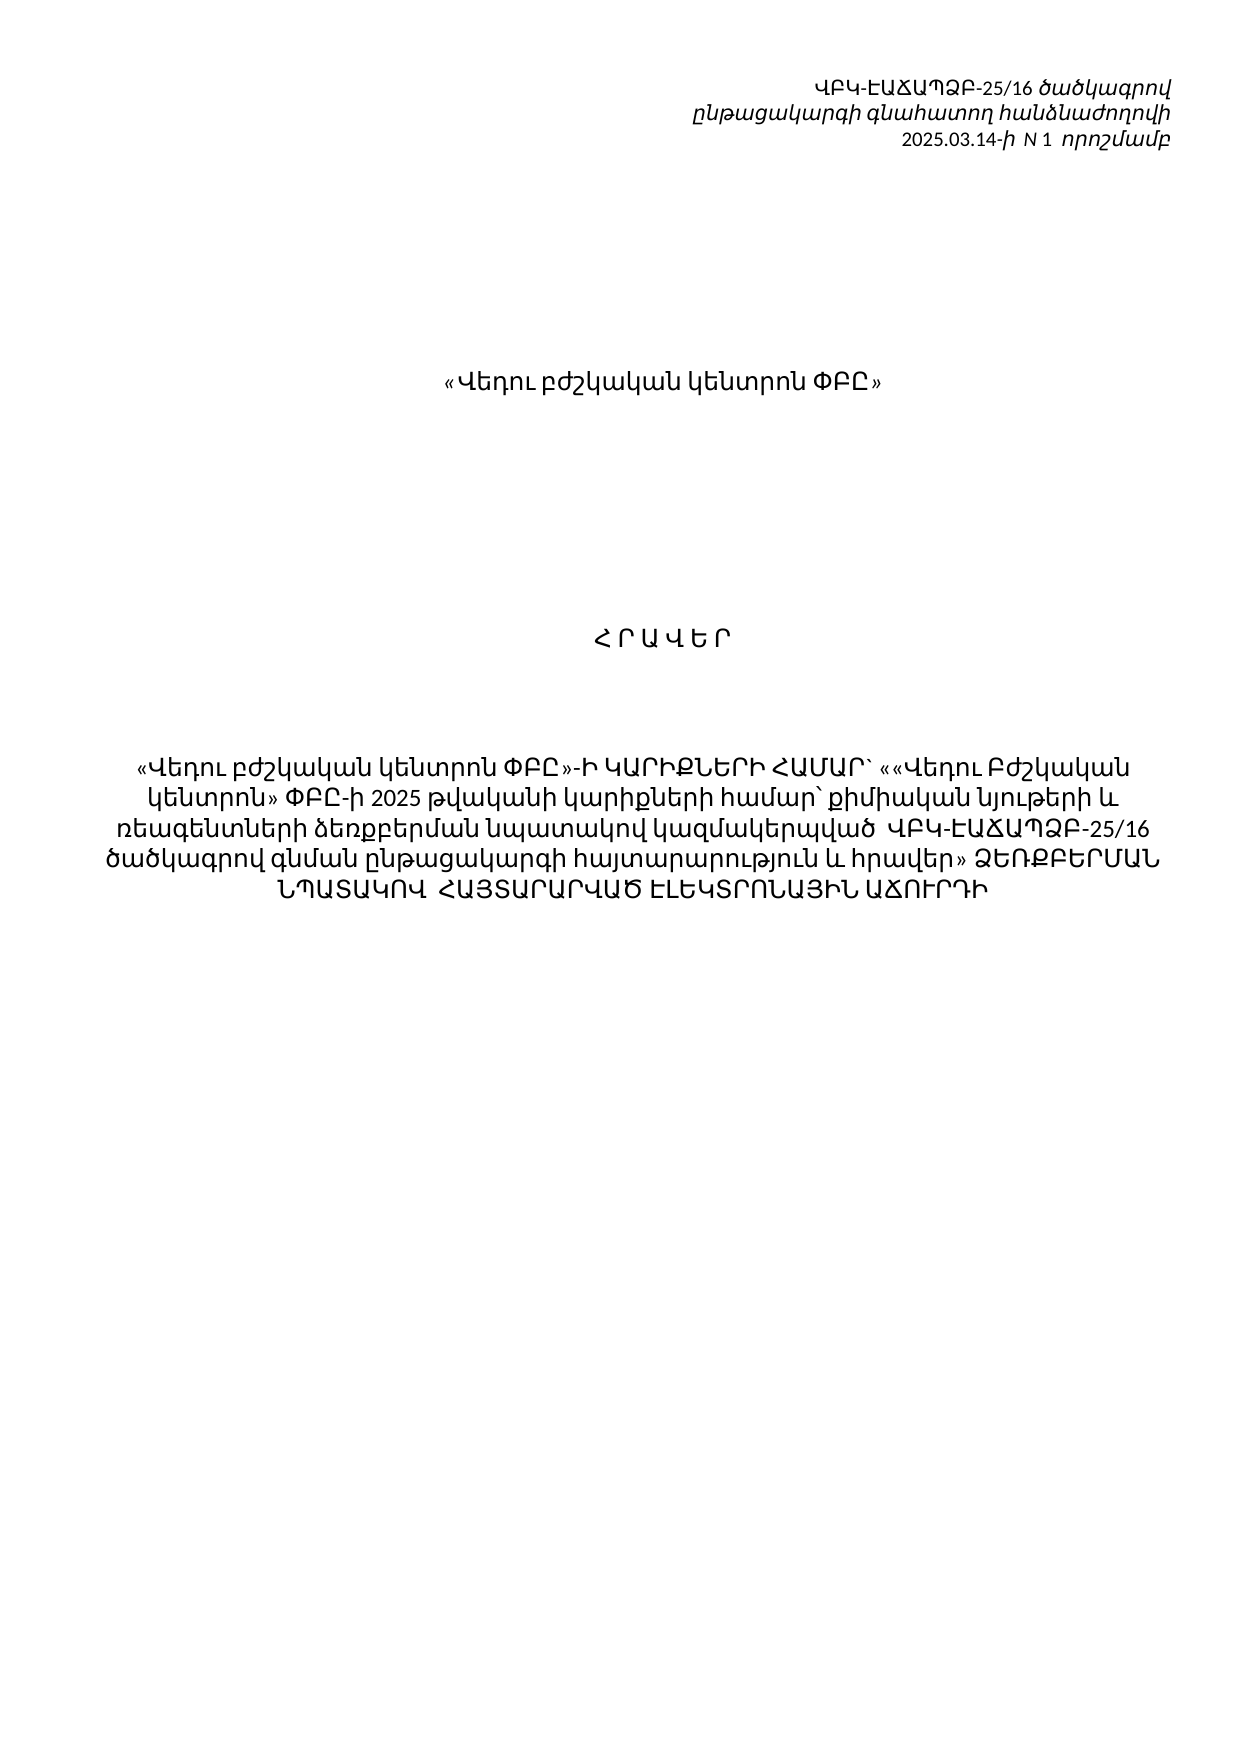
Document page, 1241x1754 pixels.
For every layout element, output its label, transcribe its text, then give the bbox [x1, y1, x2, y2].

text «Վեդու բժշկական կենտրոն ՓԲԸ»-Ի ԿԱՐԻՔՆԵՐԻ ՀԱՄԱՐ` ««Վեդու Բժշկական կենտրոն» ՓԲԸ-ի 2025 թվականի կարիքների համար՝ քիմիական նյութերի և ռեագենտների ձեռքբերման նպատակով կազմակերպված ՎԲԿ-ԷԱՃԱՊՁԲ-25/16 ծածկագրով գնման ընթացակարգի հայտարարություն և հրավեր» ՁԵՌՔԲԵՐՄԱՆ ՆՊԱՏԱԿՈՎ ՀԱՅՏԱՐԱՐՎԱԾ ԷԼԵԿՏՐՈՆԱՅԻՆ ԱՃՈՒՐԴԻ [94, 752, 1172, 904]
text ՎԲԿ-ԷԱՃԱՊՁԲ-25/16 ծածկագրով [94, 75, 1171, 100]
text 2025.03.14 -ի N 1 որոշմամբ [94, 126, 1171, 151]
text « Վեդու բժշկական կենտրոն ՓԲԸ» [94, 366, 1172, 397]
text Հ Ր Ա Վ Ե Ր [94, 623, 1172, 653]
text ընթացակարգի գնահատող հանձնաժողովի [94, 100, 1171, 126]
